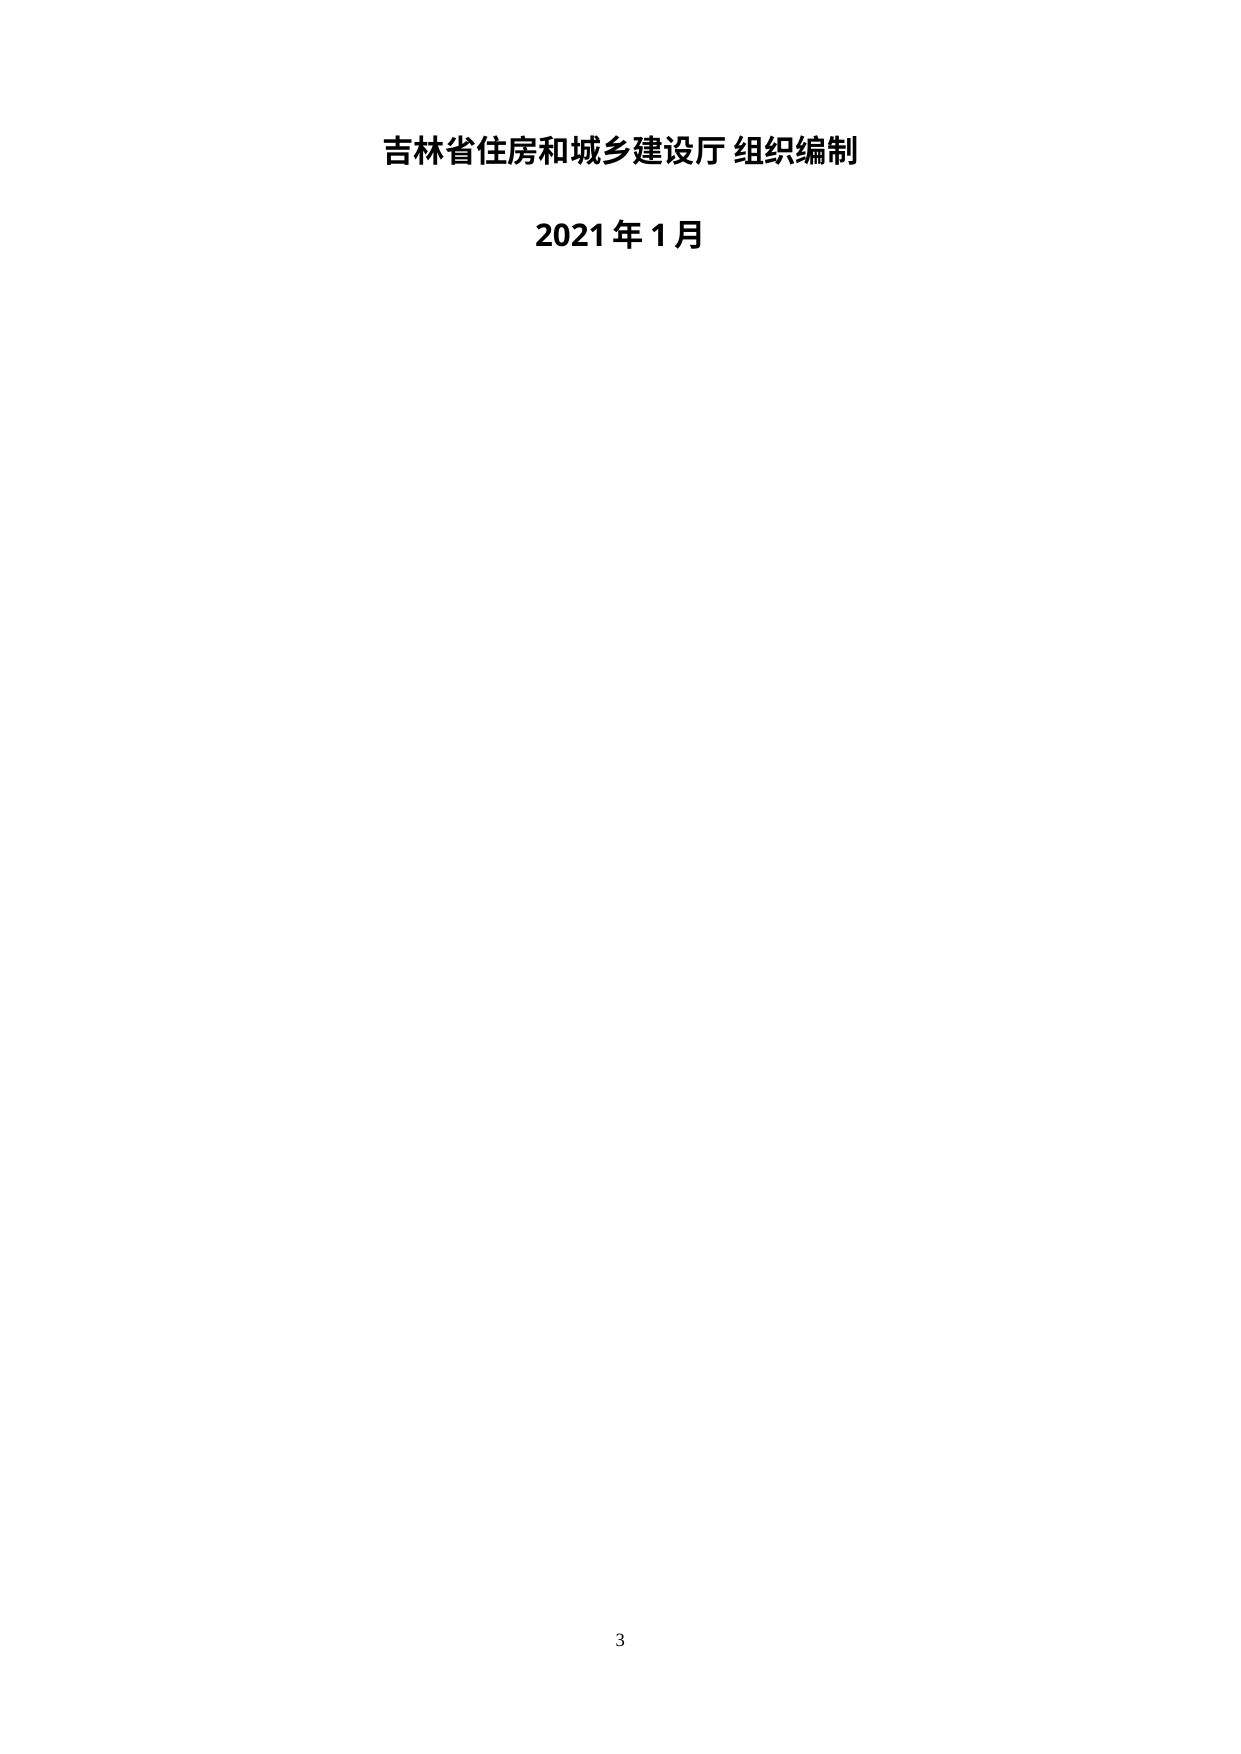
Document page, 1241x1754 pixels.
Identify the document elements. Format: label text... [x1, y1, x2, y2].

text 2021年1月 [128, 210, 1112, 256]
text 吉林省住房和城乡建设厅 组织编制 [128, 126, 1112, 171]
